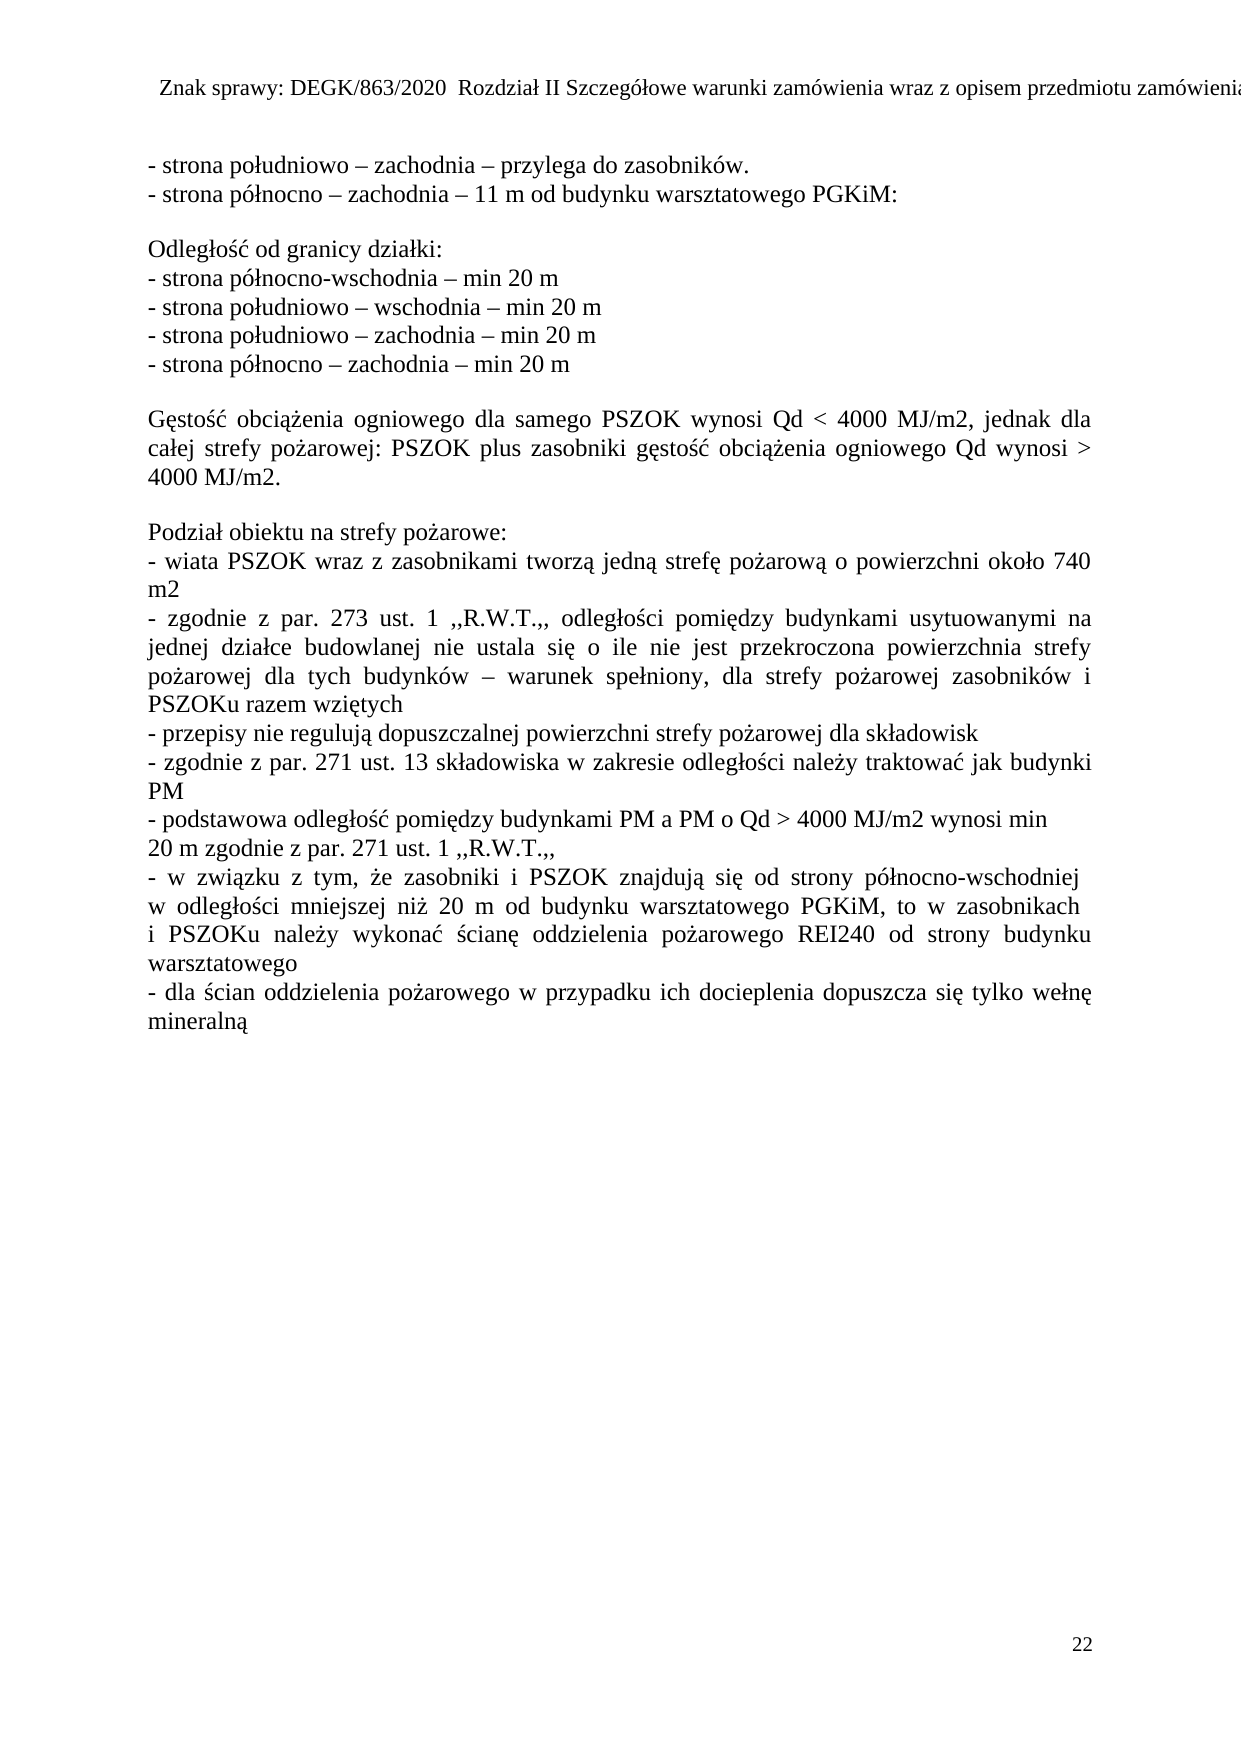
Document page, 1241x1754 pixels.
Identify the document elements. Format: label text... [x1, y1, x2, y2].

text - strona południowo – wschodnia – min 20 m [148, 292, 1093, 321]
text - strona północno – zachodnia – 11 m od budynku warsztatowego PGKiM: [148, 179, 1093, 208]
text - podstawowa odległość pomiędzy budynkami PM a PM o Qd > 4000 MJ/m2 wynosi min [148, 804, 1093, 833]
text - zgodnie z par. 271 ust. 13 składowiska w zakresie odległości należy traktować jak budynki PM [148, 747, 1093, 804]
list Odległość od granicy działki: [148, 234, 1093, 263]
text - zgodnie z par. 273 ust. 1 ,,R.W.T.,, odległości pomiędzy budynkami usytuowanymi na jednej działce budowlanej nie ustala się o ile nie jest przekroczona powierzchnia strefy pożarowej dla tych budynków – warunek spełniony, dla strefy pożarowej zasobników i PSZOKu razem wziętych [148, 603, 1093, 718]
text - strona północno-wschodnia – min 20 m [148, 263, 1093, 292]
text - przepisy nie regulują dopuszczalnej powierzchni strefy pożarowej dla składowisk [148, 718, 1093, 747]
text Gęstość obciążenia ogniowego dla samego PSZOK wynosi Qd < 4000 MJ/m2, jednak dla całej strefy pożarowej: PSZOK plus zasobniki gęstość obciążenia ogniowego Qd wynosi > 4000 MJ/m2. [148, 404, 1093, 491]
text - strona południowo – zachodnia – przylega do zasobników. [148, 151, 1093, 179]
text - dla ścian oddzielenia pożarowego w przypadku ich docieplenia dopuszcza się tylko wełnę mineralną [148, 977, 1093, 1034]
text 20 m zgodnie z par. 271 ust. 1 ,,R.W.T.,, [148, 833, 1093, 862]
text - strona południowo – zachodnia – min 20 m [148, 321, 1093, 349]
text Podział obiektu na strefy pożarowe: [148, 517, 1093, 546]
text - strona północno – zachodnia – min 20 m [148, 349, 1093, 378]
text - wiata PSZOK wraz z zasobnikami tworzą jedną strefę pożarową o powierzchni około 740 m2 [148, 546, 1093, 603]
text - w związku z tym, że zasobniki i PSZOK znajdują się od strony północno-wschodniej w odległości mniejszej niż 20 m od budynku warsztatowego PGKiM, to w zasobnikach i PSZOKu należy wykonać ścianę oddzielenia pożarowego REI240 od strony budynku warsztatowego [148, 862, 1093, 977]
